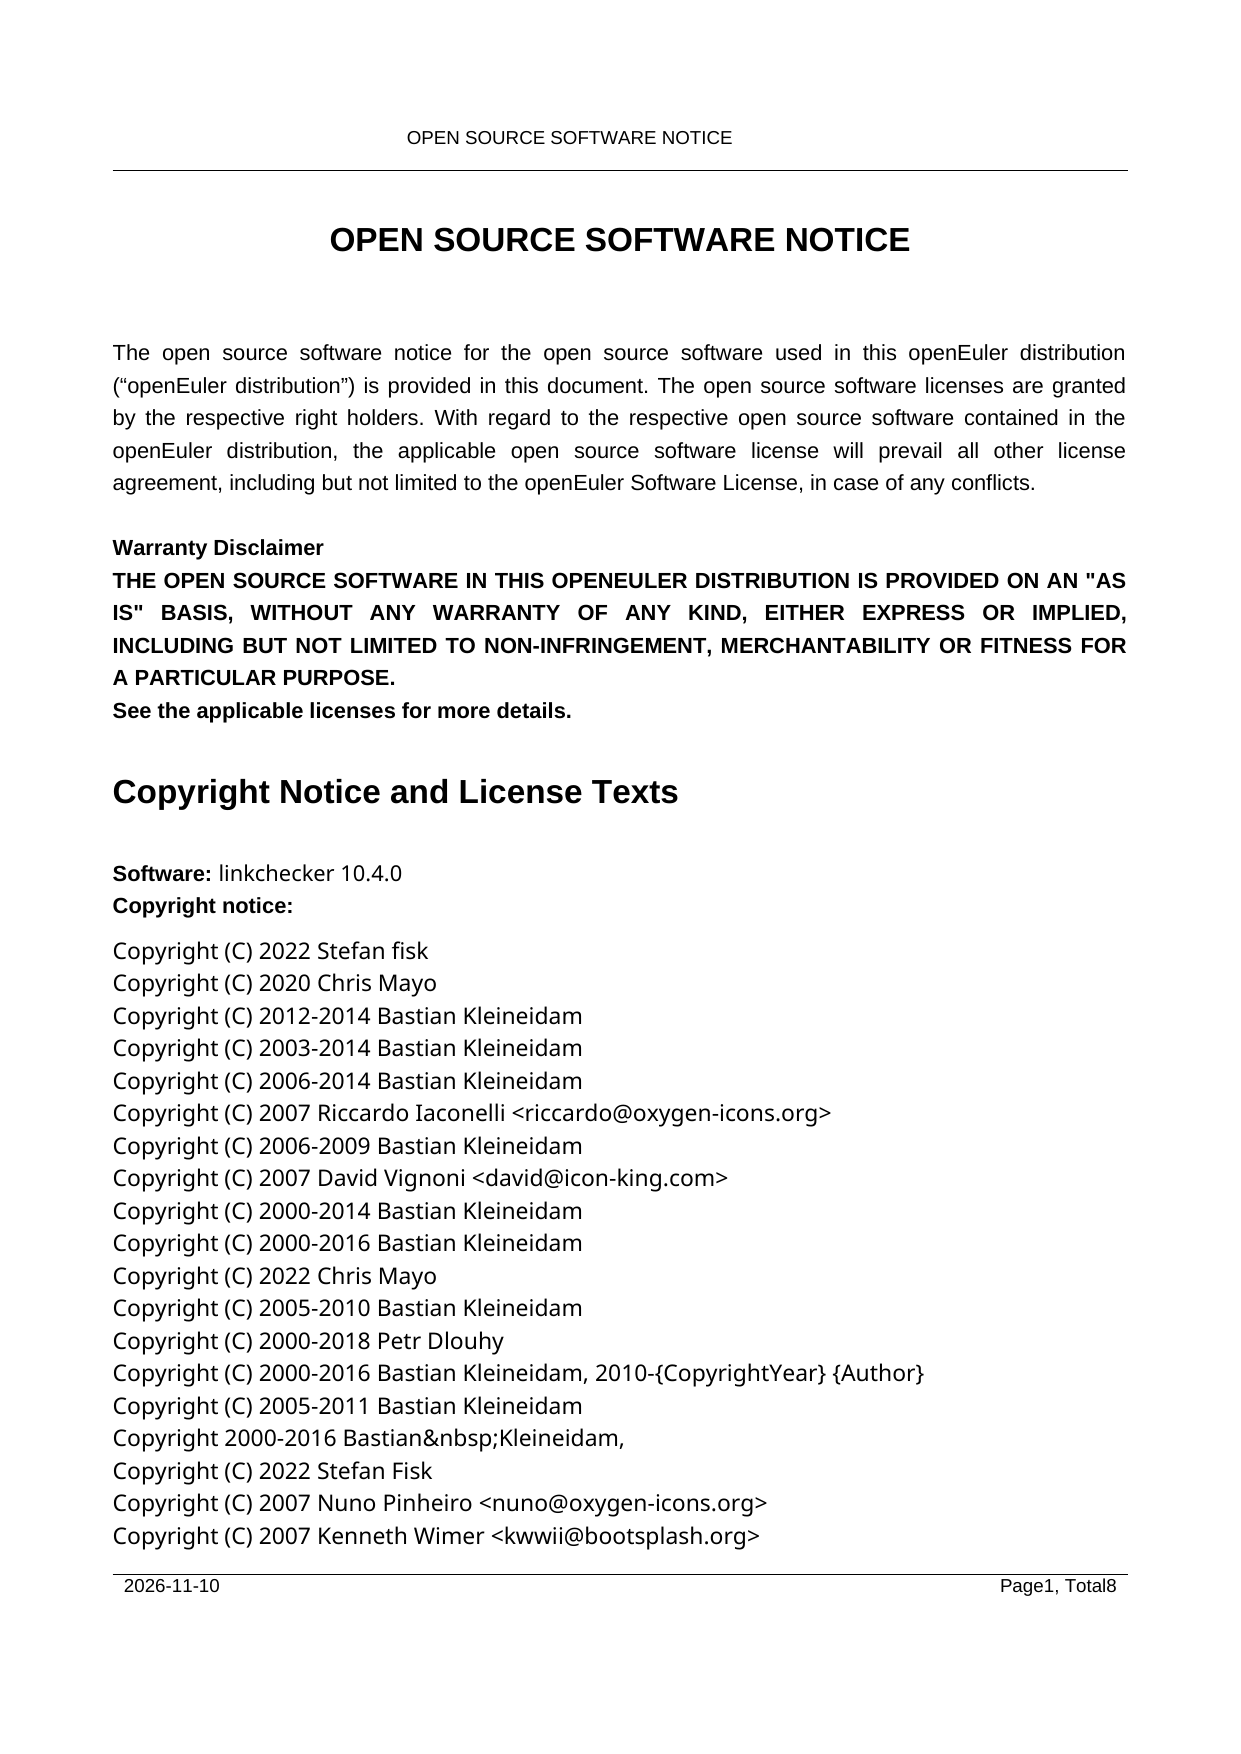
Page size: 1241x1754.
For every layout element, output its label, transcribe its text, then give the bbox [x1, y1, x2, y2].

text THE OPEN SOURCE SOFTWARE IN THIS OPENEULER DISTRIBUTION IS PROVIDED ON AN "AS IS" BASIS, WITHOUT ANY WARRANTY OF ANY KIND, EITHER EXPRESS OR IMPLIED, INCLUDING BUT NOT LIMITED TO NON-INFRINGEMENT, MERCHANTABILITY OR FITNESS FOR A PARTICULAR PURPOSE. See the applicable licenses for more details. [112, 564, 1128, 726]
text Copyright Notice and License Texts [112, 759, 1128, 824]
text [112, 934, 1128, 1551]
text Copyright notice: [112, 889, 1128, 921]
text Warranty Disclaimer [112, 531, 1128, 564]
text OPEN SOURCE SOFTWARE NOTICE [112, 206, 1128, 271]
text The open source software notice for the open source software used in this openEuler distribution (“openEuler distribution”) is provided in this document. The open source software licenses are granted by the respective right holders. With regard to the respective open source software contained in the openEuler distribution, the applicable open source software license will prevail all other license agreement, including but not limited to the openEuler Software License, in case of any conflicts. [112, 336, 1128, 499]
title Software: linkchecker 10.4.0 [112, 856, 1128, 889]
